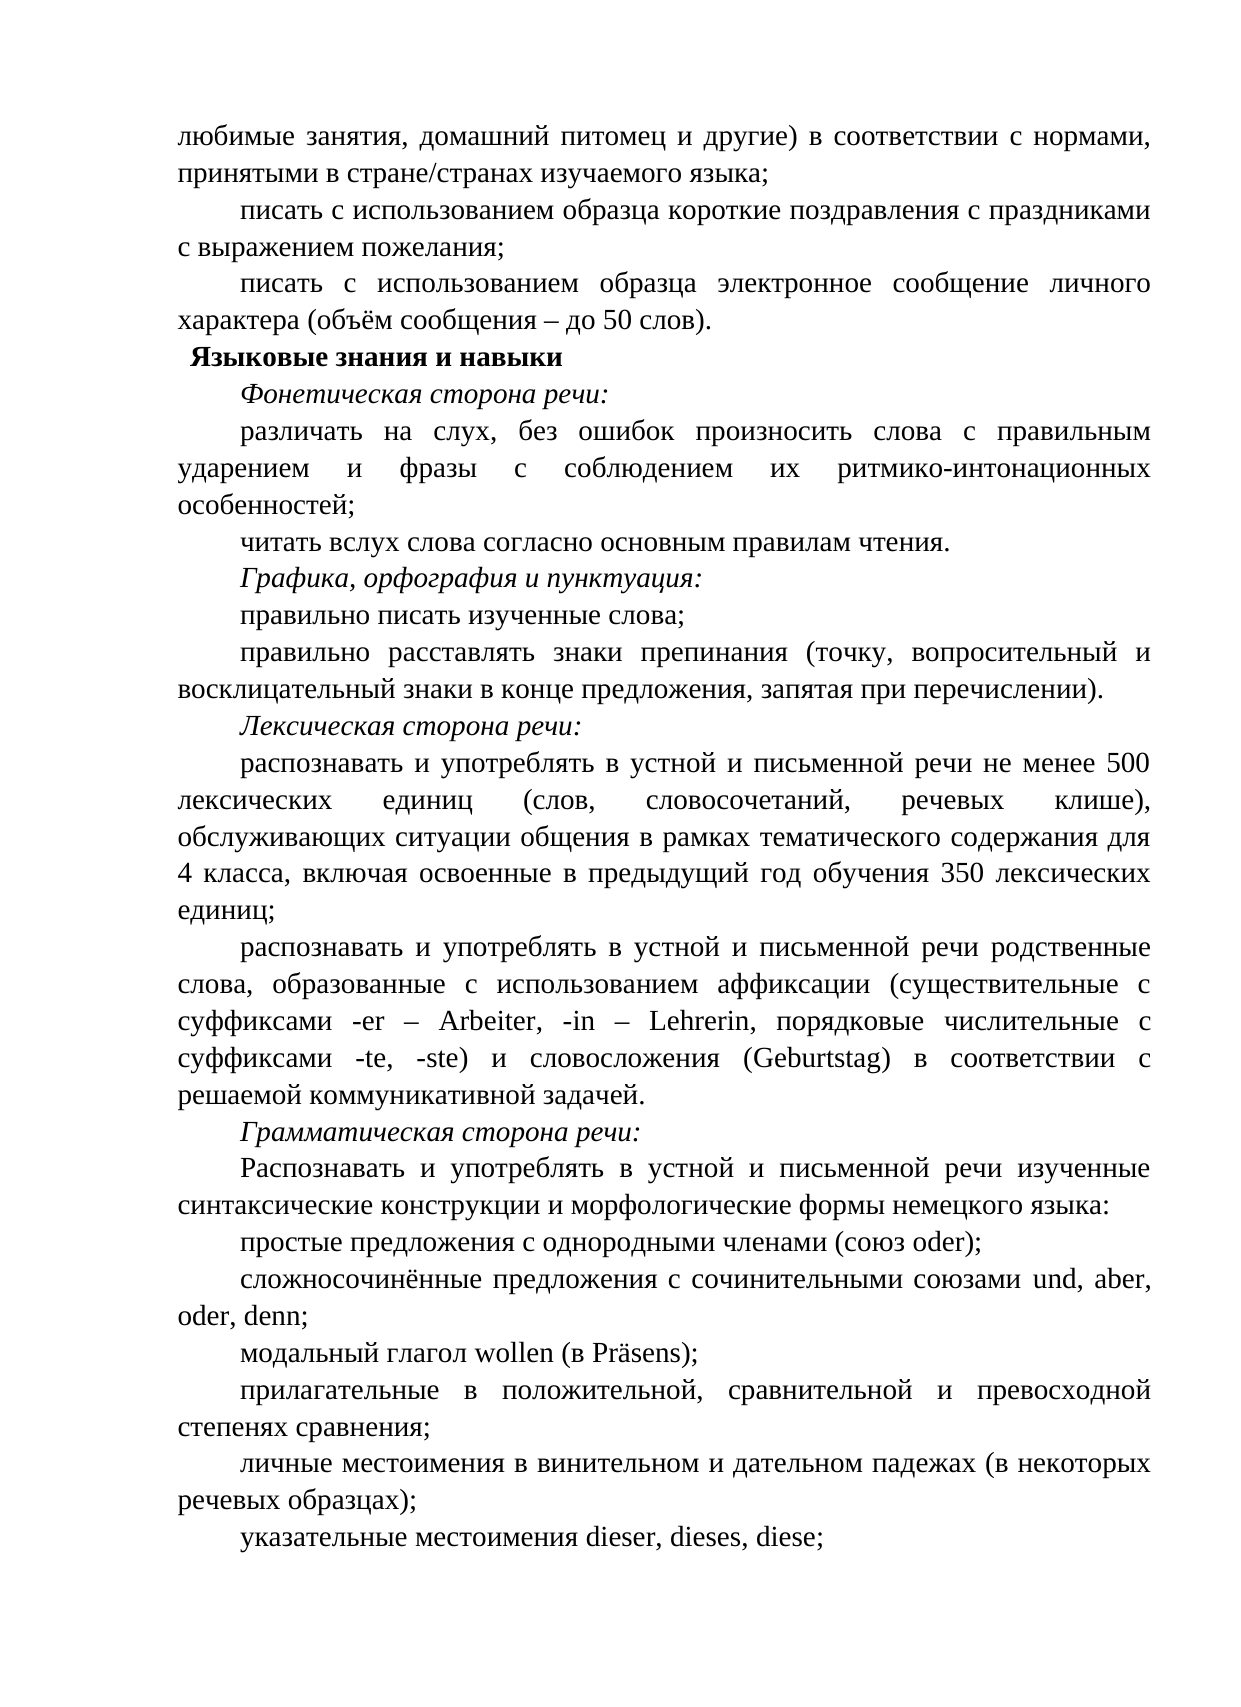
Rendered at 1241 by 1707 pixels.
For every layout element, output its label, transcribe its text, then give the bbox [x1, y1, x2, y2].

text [177, 118, 1152, 188]
text Грамматическая сторона речи: [177, 1114, 1152, 1147]
text Графика, орфография и пунктуация: [177, 561, 1152, 594]
text Распознавать и употреблять в устной и письменной речи изученные синтаксические конструкции и морфологические формы немецкого языка: [177, 1151, 1152, 1221]
text распознавать и употреблять в устной и письменной речи родственные слова, образованные с использованием аффиксации (существительные с суффиксами -er – Arbeiter, -in – Lehrerin, порядковые числительные с суффиксами -te, -ste) и словосложения (Geburtstag) в соответствии с решаемой коммуникативной задачей. [177, 929, 1152, 1110]
text Фонетическая сторона речи: [177, 376, 1152, 410]
text писать с использованием образца электронное сообщение личного характера (объём сообщения – до 50 слов). [177, 266, 1152, 336]
text читать вслух слова согласно основным правилам чтения. [177, 524, 1152, 557]
text прилагательные в положительной, сравнительной и превосходной степенях сравнения; [177, 1372, 1152, 1442]
text правильно писать изученные слова; [177, 597, 1152, 631]
text правильно расставлять знаки препинания (точку, вопросительный и восклицательный знаки в конце предложения, запятая при перечислении). [177, 634, 1152, 705]
text модальный глагол wollen (в Präsens); [177, 1335, 1152, 1368]
text простые предложения с однородными членами (союз oder); [177, 1224, 1152, 1258]
text указательные местоимения dieser, dieses, diese; [177, 1519, 1152, 1553]
text различать на слух, без ошибок произносить слова с правильным ударением и фразы с соблюдением их ритмико-интонационных особенностей; [177, 413, 1152, 520]
text распознавать и употреблять в устной и письменной речи не менее 500 лексических единиц (слов, словосочетаний, речевых клише), обслуживающих ситуации общения в рамках тематического содержания для 4 класса, включая освоенные в предыдущий год обучения 350 лексических единиц; [177, 745, 1152, 926]
text писать с использованием образца короткие поздравления с праздниками с выражением пожелания; [177, 192, 1152, 262]
text личные местоимения в винительном и дательном падежах (в некоторых речевых образцах); [177, 1446, 1152, 1516]
text Лексическая сторона речи: [177, 708, 1152, 742]
text сложносочинённые предложения с сочинительными союзами und, aber, oder, denn; [177, 1261, 1152, 1332]
text Языковые знания и навыки [190, 339, 1152, 373]
